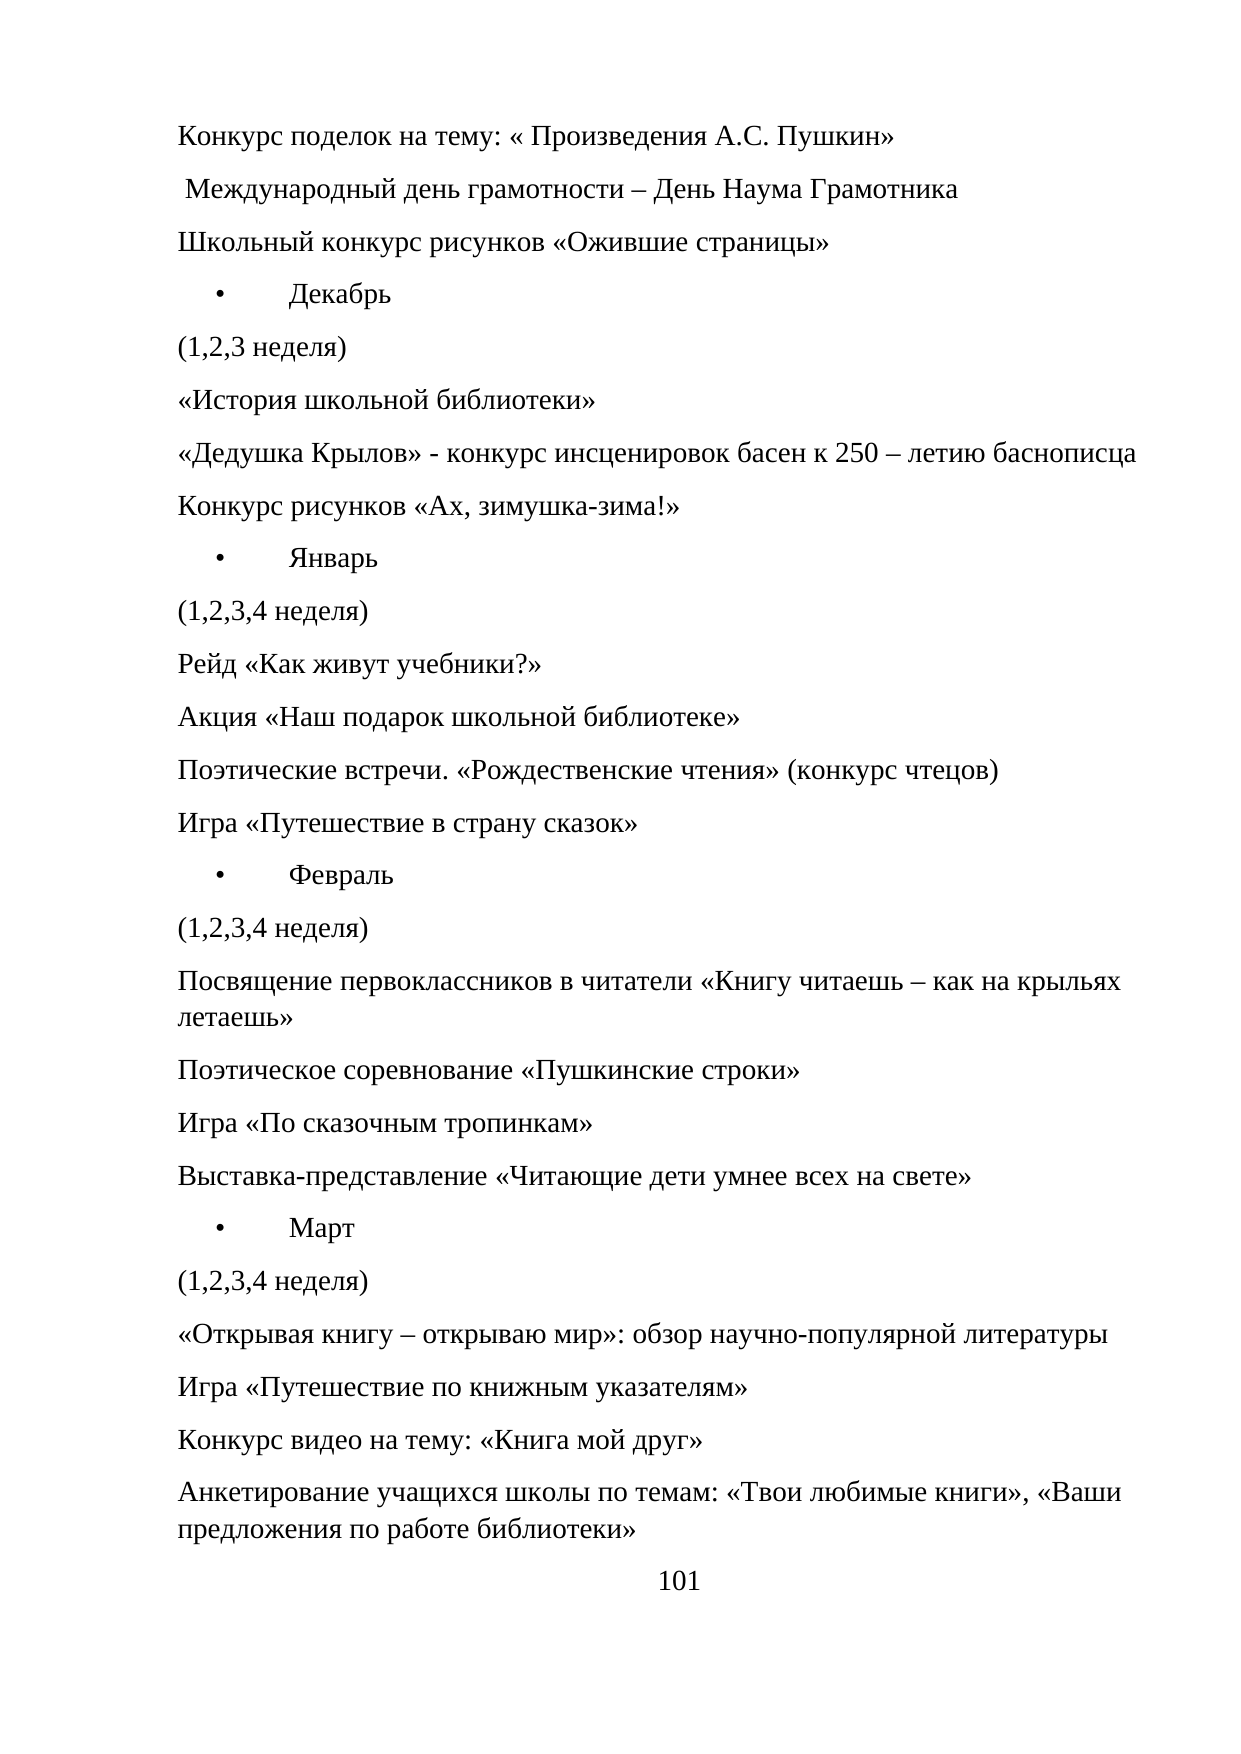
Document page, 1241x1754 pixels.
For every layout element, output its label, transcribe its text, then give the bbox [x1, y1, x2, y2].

text Игра «По сказочным тропинкам» [177, 1105, 1181, 1138]
text Выставка-представление «Читающие дети умнее всех на свете» [177, 1158, 1181, 1191]
text Рейд «Как живут учебники?» [177, 646, 1181, 680]
text Школьный конкурс рисунков «Ожившие страницы» [177, 224, 1181, 257]
text Акция «Наш подарок школьной библиотеке» [177, 699, 1181, 733]
text Конкурс видео на тему: «Книга мой друг» [177, 1422, 1181, 1455]
text Посвящение первоклассников в читатели «Книгу читаешь – как на крыльях летаешь» [177, 963, 1181, 1033]
text Международный день грамотности – День Наума Грамотника [177, 171, 1181, 204]
text «Открывая книгу – открываю мир»: обзор научно-популярной литературы [177, 1316, 1181, 1350]
text Конкурс поделок на тему: « Произведения А.С. Пушкин» [177, 118, 1181, 152]
list Февраль [215, 857, 1181, 891]
text «История школьной библиотеки» [177, 382, 1181, 416]
text (1,2,3 неделя) [177, 329, 1181, 363]
text Анкетирование учащихся школы по темам: «Твои любимые книги», «Ваши предложения по работе библиотеки» [177, 1474, 1181, 1544]
text (1,2,3,4 неделя) [177, 910, 1181, 944]
text Поэтические встречи. «Рождественские чтения» (конкурс чтецов) [177, 752, 1181, 785]
list Декабрь [215, 277, 1181, 310]
text Конкурс рисунков «Ах, зимушка-зима!» [177, 488, 1181, 521]
text Поэтическое соревнование «Пушкинские строки» [177, 1052, 1181, 1086]
text Игра «Путешествие по книжным указателям» [177, 1369, 1181, 1402]
list Март [215, 1211, 1181, 1244]
text Игра «Путешествие в страну сказок» [177, 805, 1181, 838]
text 101 [177, 1563, 1181, 1597]
list Январь [215, 541, 1181, 574]
text (1,2,3,4 неделя) [177, 593, 1181, 627]
text (1,2,3,4 неделя) [177, 1263, 1181, 1297]
text «Дедушка Крылов» - конкурс инсценировок басен к 250 – летию баснописца [177, 435, 1181, 468]
